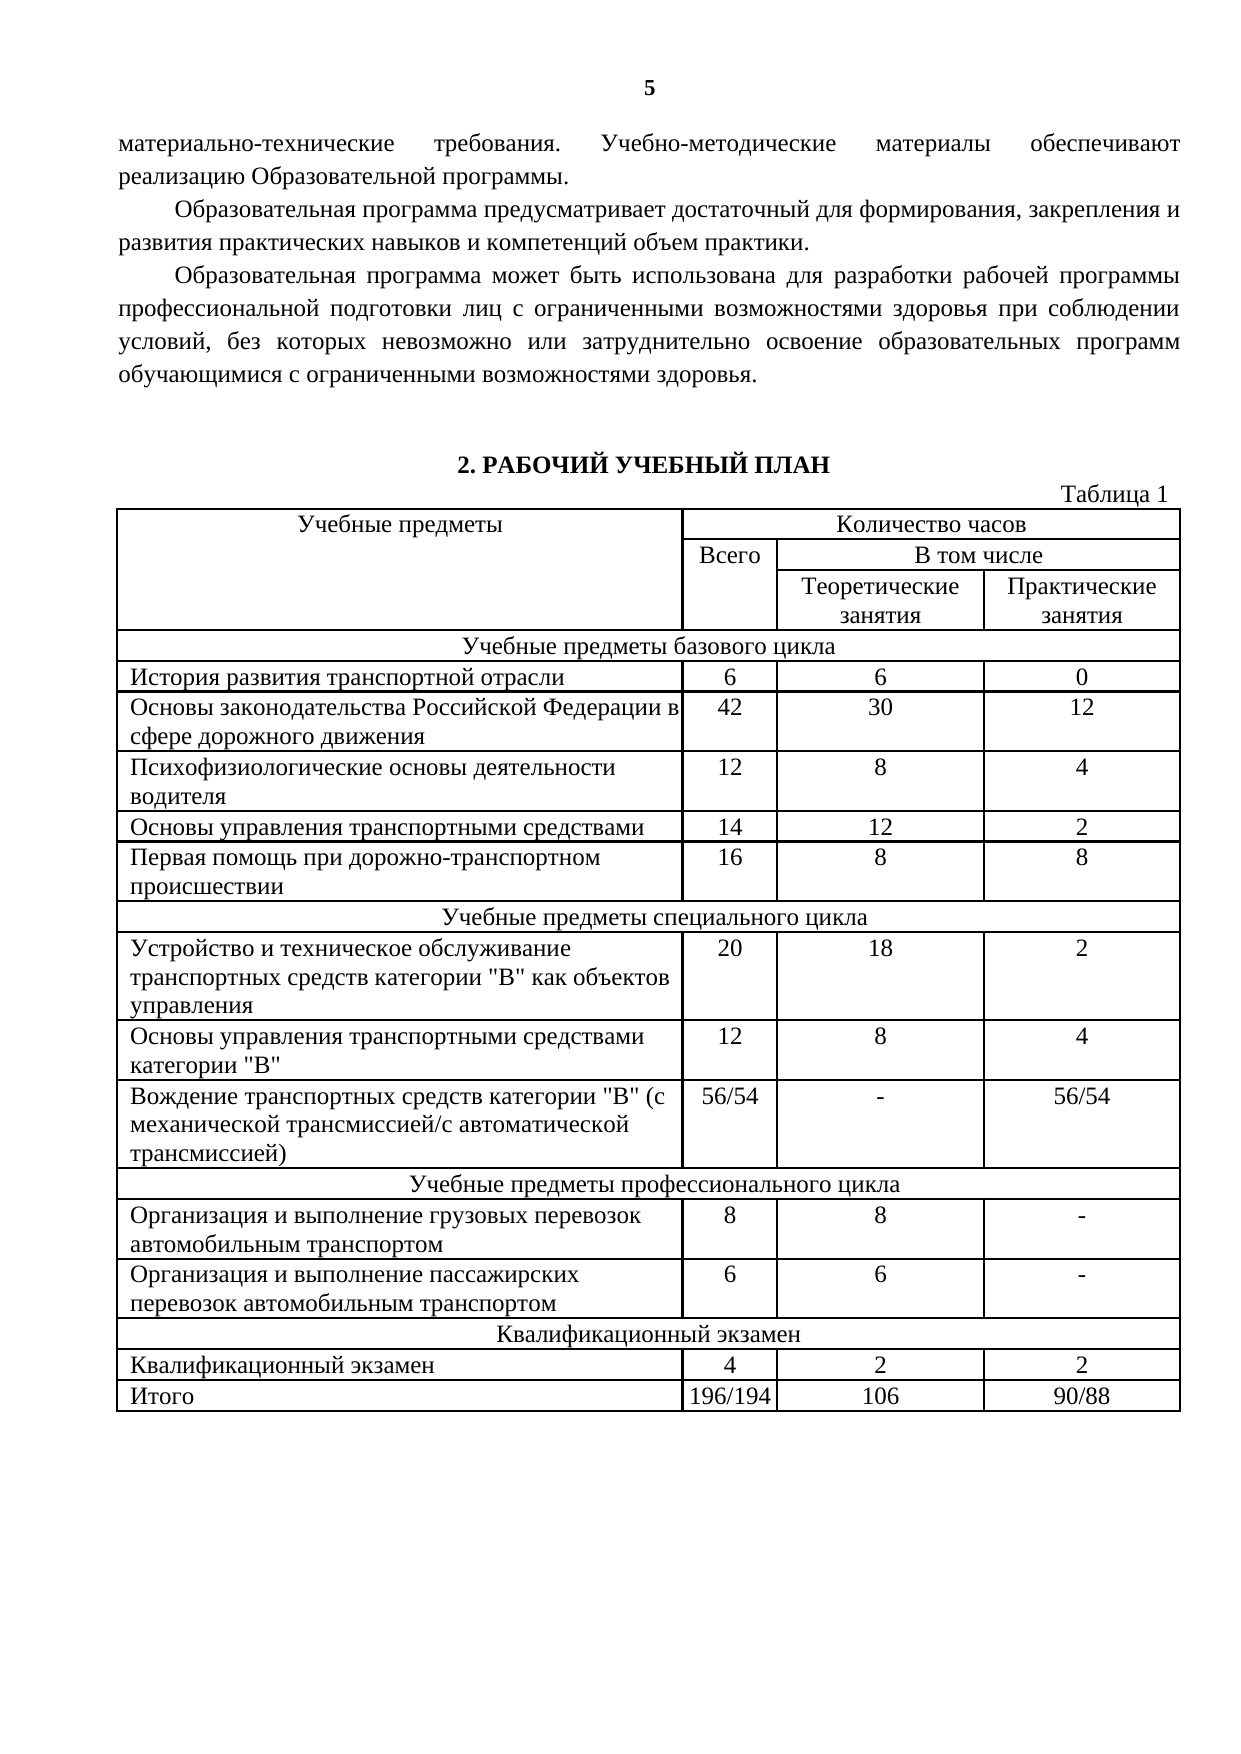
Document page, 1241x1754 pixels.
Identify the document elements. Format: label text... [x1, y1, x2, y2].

table_cell 6 [684, 662, 776, 690]
table_header Учебные предметы [118, 510, 681, 629]
table_cell 42 [684, 693, 776, 750]
table_cell Всего [684, 540, 776, 629]
table_cell Квалификационный экзамен [118, 1319, 1179, 1348]
text Образовательная программа предусматривает достаточный для формирования, закрепления и развития практических навыков и компетенций объем практики. [118, 194, 1181, 256]
table_header Количество часов [684, 510, 1179, 538]
table_cell Основы управления транспортными средствами [118, 812, 681, 840]
table_cell Устройство и техническое обслуживание транспортных средств категории "B" как объектов управления [118, 933, 681, 1019]
table_cell 12 [985, 693, 1179, 750]
table_cell 6 [778, 1260, 983, 1317]
table_cell 8 [778, 752, 983, 809]
table_cell 6 [684, 1260, 776, 1317]
table_cell 56/54 [985, 1081, 1179, 1167]
table_cell 30 [778, 693, 983, 750]
table_cell 16 [684, 843, 776, 900]
table_cell 12 [684, 752, 776, 809]
text Таблица 1 [118, 479, 1181, 507]
table_cell Учебные предметы базового цикла [118, 631, 1179, 659]
table_cell 8 [778, 1021, 983, 1079]
table_cell Психофизиологические основы деятельности водителя [118, 752, 681, 809]
table_cell 4 [985, 1021, 1179, 1079]
table_cell Основы управления транспортными средствами категории "B" [118, 1021, 681, 1079]
table_cell 8 [778, 843, 983, 900]
table_cell 8 [985, 843, 1179, 900]
table_cell 12 [684, 1021, 776, 1079]
table_cell 6 [778, 662, 983, 690]
table_cell Практические занятия [985, 571, 1179, 629]
table_cell 18 [778, 933, 983, 1019]
table_cell В том числе [778, 540, 1179, 569]
table_cell Основы законодательства Российской Федерации в сфере дорожного движения [118, 693, 681, 750]
table_cell Учебные предметы профессионального цикла [118, 1169, 1179, 1198]
table_cell Квалификационный экзамен [118, 1350, 681, 1379]
table_cell - [985, 1260, 1179, 1317]
table_cell Теоретические занятия [778, 571, 983, 629]
table_cell - [778, 1081, 983, 1167]
text Образовательная программа может быть использована для разработки рабочей программы профессиональной подготовки лиц с ограниченными возможностями здоровья при соблюдении условий, без которых невозможно или затруднительно освоение образовательных программ обучающимися с ограниченными возможностями здоровья. [118, 260, 1181, 388]
table_cell Первая помощь при дорожно-транспортном происшествии [118, 843, 681, 900]
table_cell - [985, 1200, 1179, 1257]
table_cell История развития транспортной отрасли [118, 662, 681, 690]
table_cell 2 [985, 933, 1179, 1019]
table_cell Учебные предметы специального цикла [118, 902, 1179, 931]
table_cell 8 [778, 1200, 983, 1257]
table_cell Вождение транспортных средств категории "B" (с механической трансмиссией/с автоматической трансмиссией) [118, 1081, 681, 1167]
table_cell 90/88 [985, 1381, 1179, 1409]
table_cell 0 [985, 662, 1179, 690]
table_cell 14 [684, 812, 776, 840]
table_cell 2 [778, 1350, 983, 1379]
table_cell 4 [684, 1350, 776, 1379]
table_cell 196/194 [684, 1381, 776, 1409]
table_cell 56/54 [684, 1081, 776, 1167]
text 2. Рабочий учебный план [118, 450, 1181, 479]
table_cell 12 [778, 812, 983, 840]
table_cell Организация и выполнение грузовых перевозок автомобильным транспортом [118, 1200, 681, 1257]
table_cell 106 [778, 1381, 983, 1409]
table_cell 2 [985, 812, 1179, 840]
text материально-технические требования. Учебно-методические материалы обеспечивают реализацию Образовательной программы. [118, 128, 1181, 190]
table_cell 8 [684, 1200, 776, 1257]
table_cell 20 [684, 933, 776, 1019]
table_cell Итого [118, 1381, 681, 1409]
table_cell Организация и выполнение пассажирских перевозок автомобильным транспортом [118, 1260, 681, 1317]
table_cell 2 [985, 1350, 1179, 1379]
table_cell 4 [985, 752, 1179, 809]
